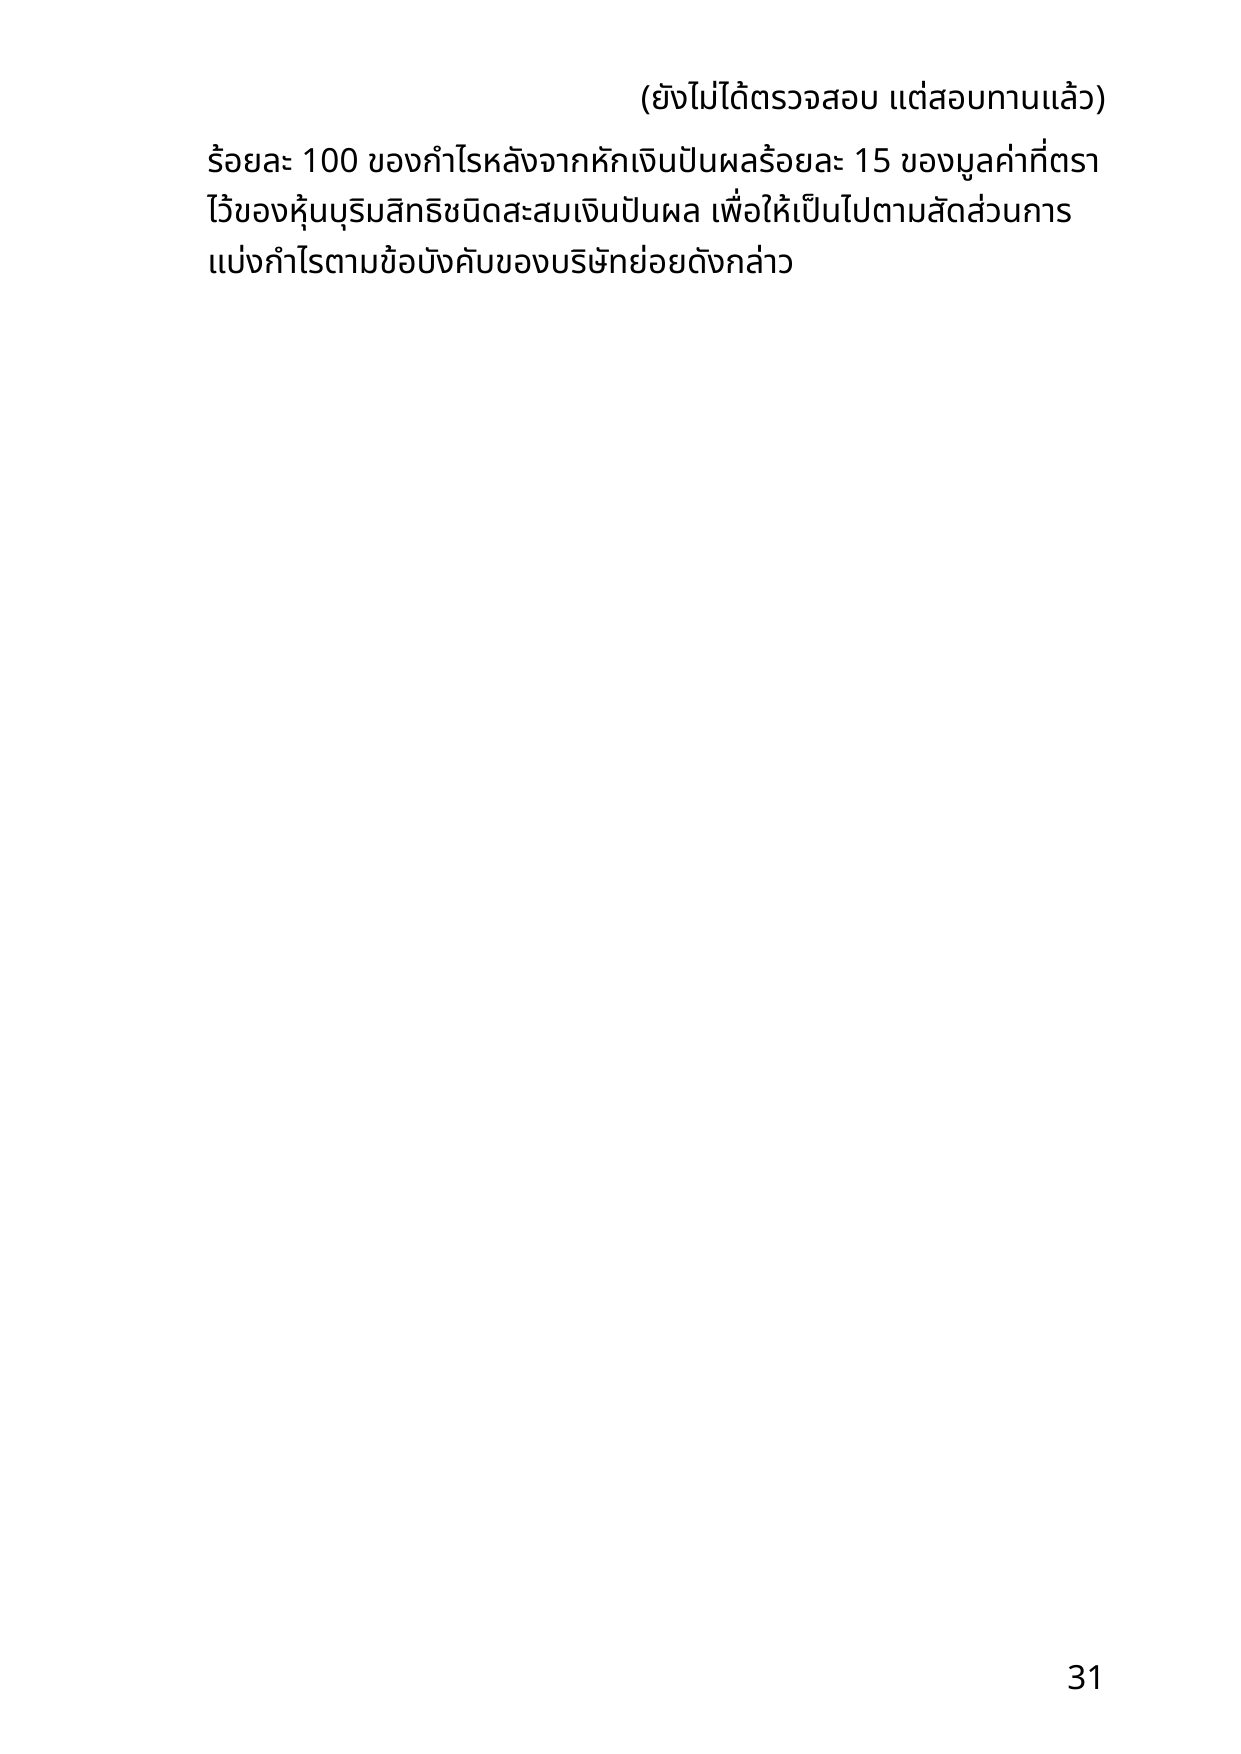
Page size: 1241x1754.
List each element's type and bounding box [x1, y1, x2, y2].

text [207, 137, 1105, 288]
